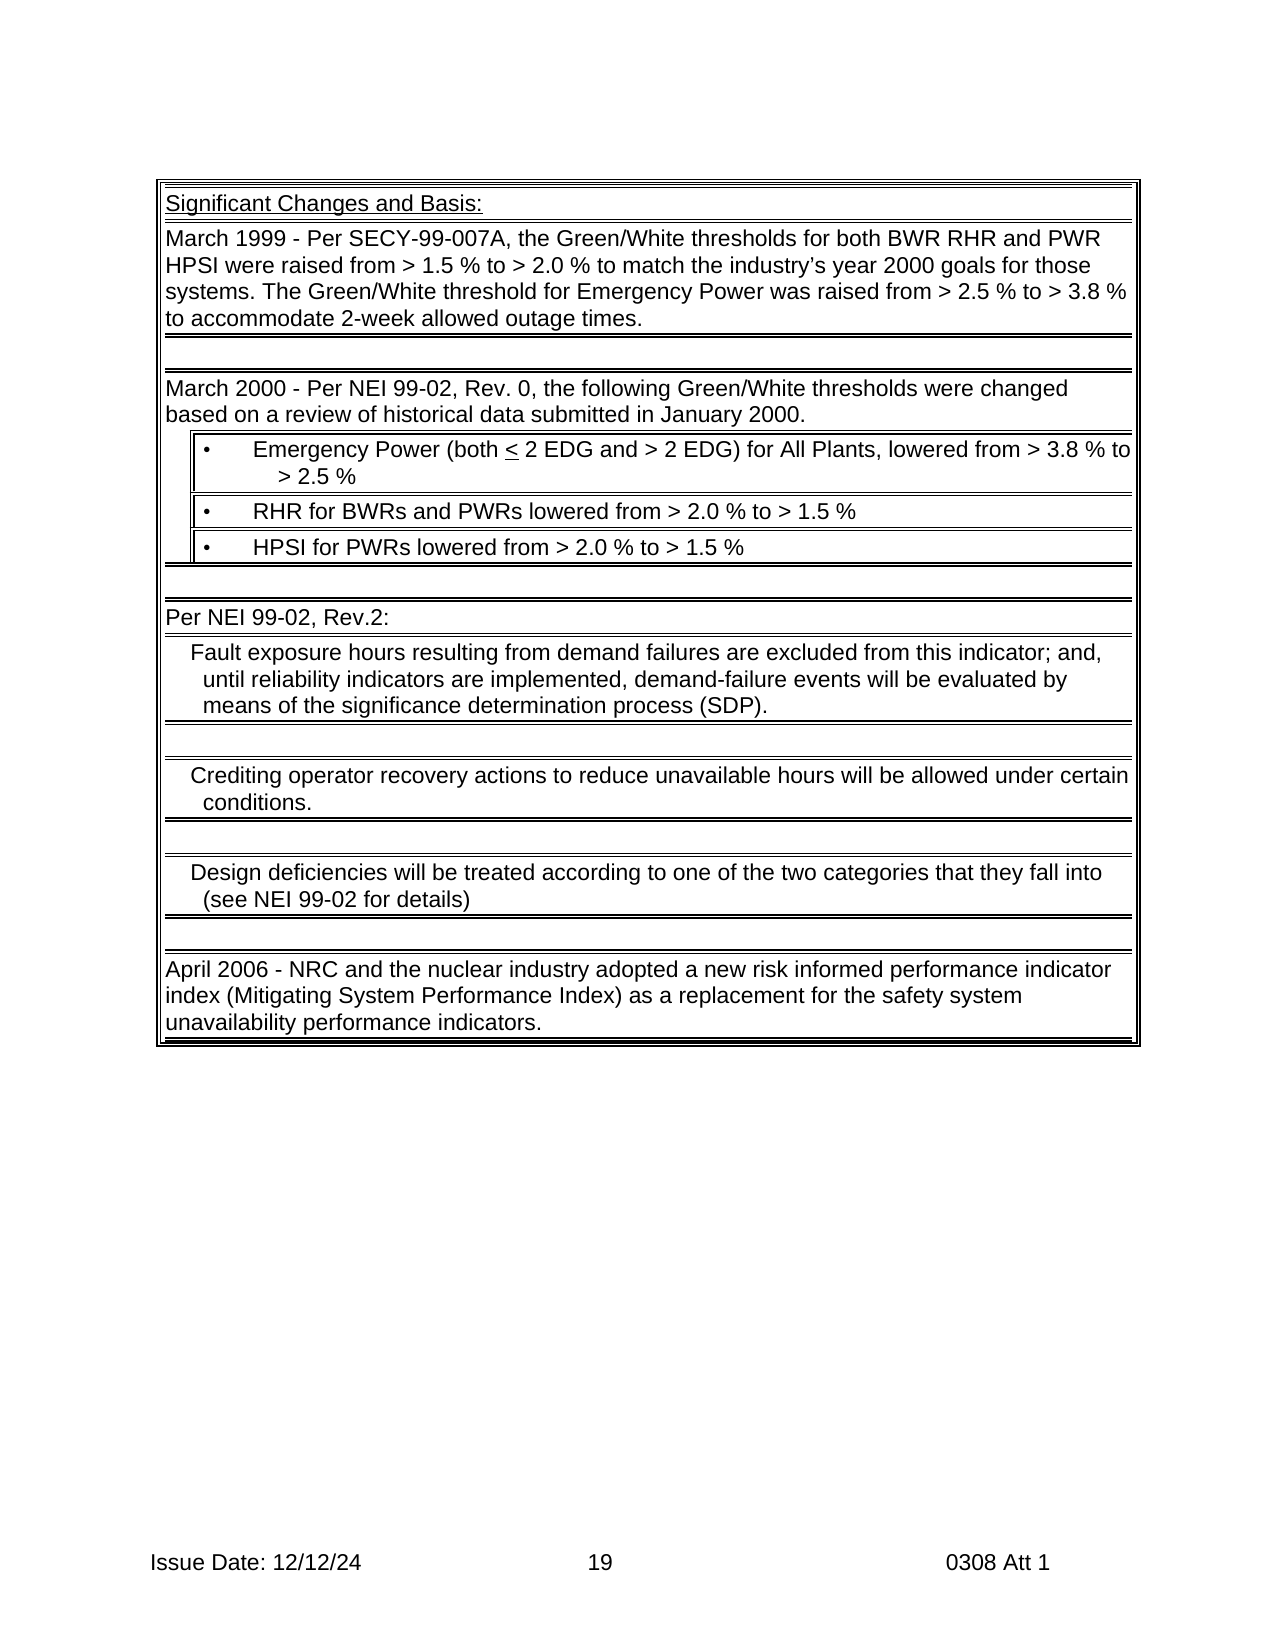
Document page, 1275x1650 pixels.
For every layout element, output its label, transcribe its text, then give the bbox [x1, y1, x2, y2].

table_header Significant Changes and Basis: March 1999 - Per SECY-99-007A, the Green/White thresholds for both BWR RHR and PWR HPSI were raised from > 1.5 % to > 2.0 % to match the industry’s year 2000 goals for those systems. The Green/White threshold for Emergency Power was raised from > 2.5 % to > 3.8 % to accommodate 2-week allowed outage times. March 2000 - Per NEI 99-02, Rev. 0, the following Green/White thresholds were changed based on a review of historical data submitted in January 2000. Emergency Power (both < 2 EDG and > 2 EDG) for All Plants, lowered from > 3.8 % to > 2.5 % RHR for BWRs and PWRs lowered from > 2.0 % to > 1.5 % HPSI for PWRs lowered from > 2.0 % to > 1.5 % Per NEI 99-02, Rev.2: Fault exposure hours resulting from demand failures are excluded from this indicator; and, until reliability indicators are implemented, demand-failure events will be evaluated by means of the significance determination process (SDP). Crediting operator recovery actions to reduce unavailable hours will be allowed under certain conditions. Design deficiencies will be treated according to one of the two categories that they fall into (see NEI 99-02 for details) April 2006 - NRC and the nuclear industry adopted a new risk informed performance indicator index (Mitigating System Performance Index) as a replacement for the safety system unavailability performance indicators. [161, 183, 1136, 1042]
